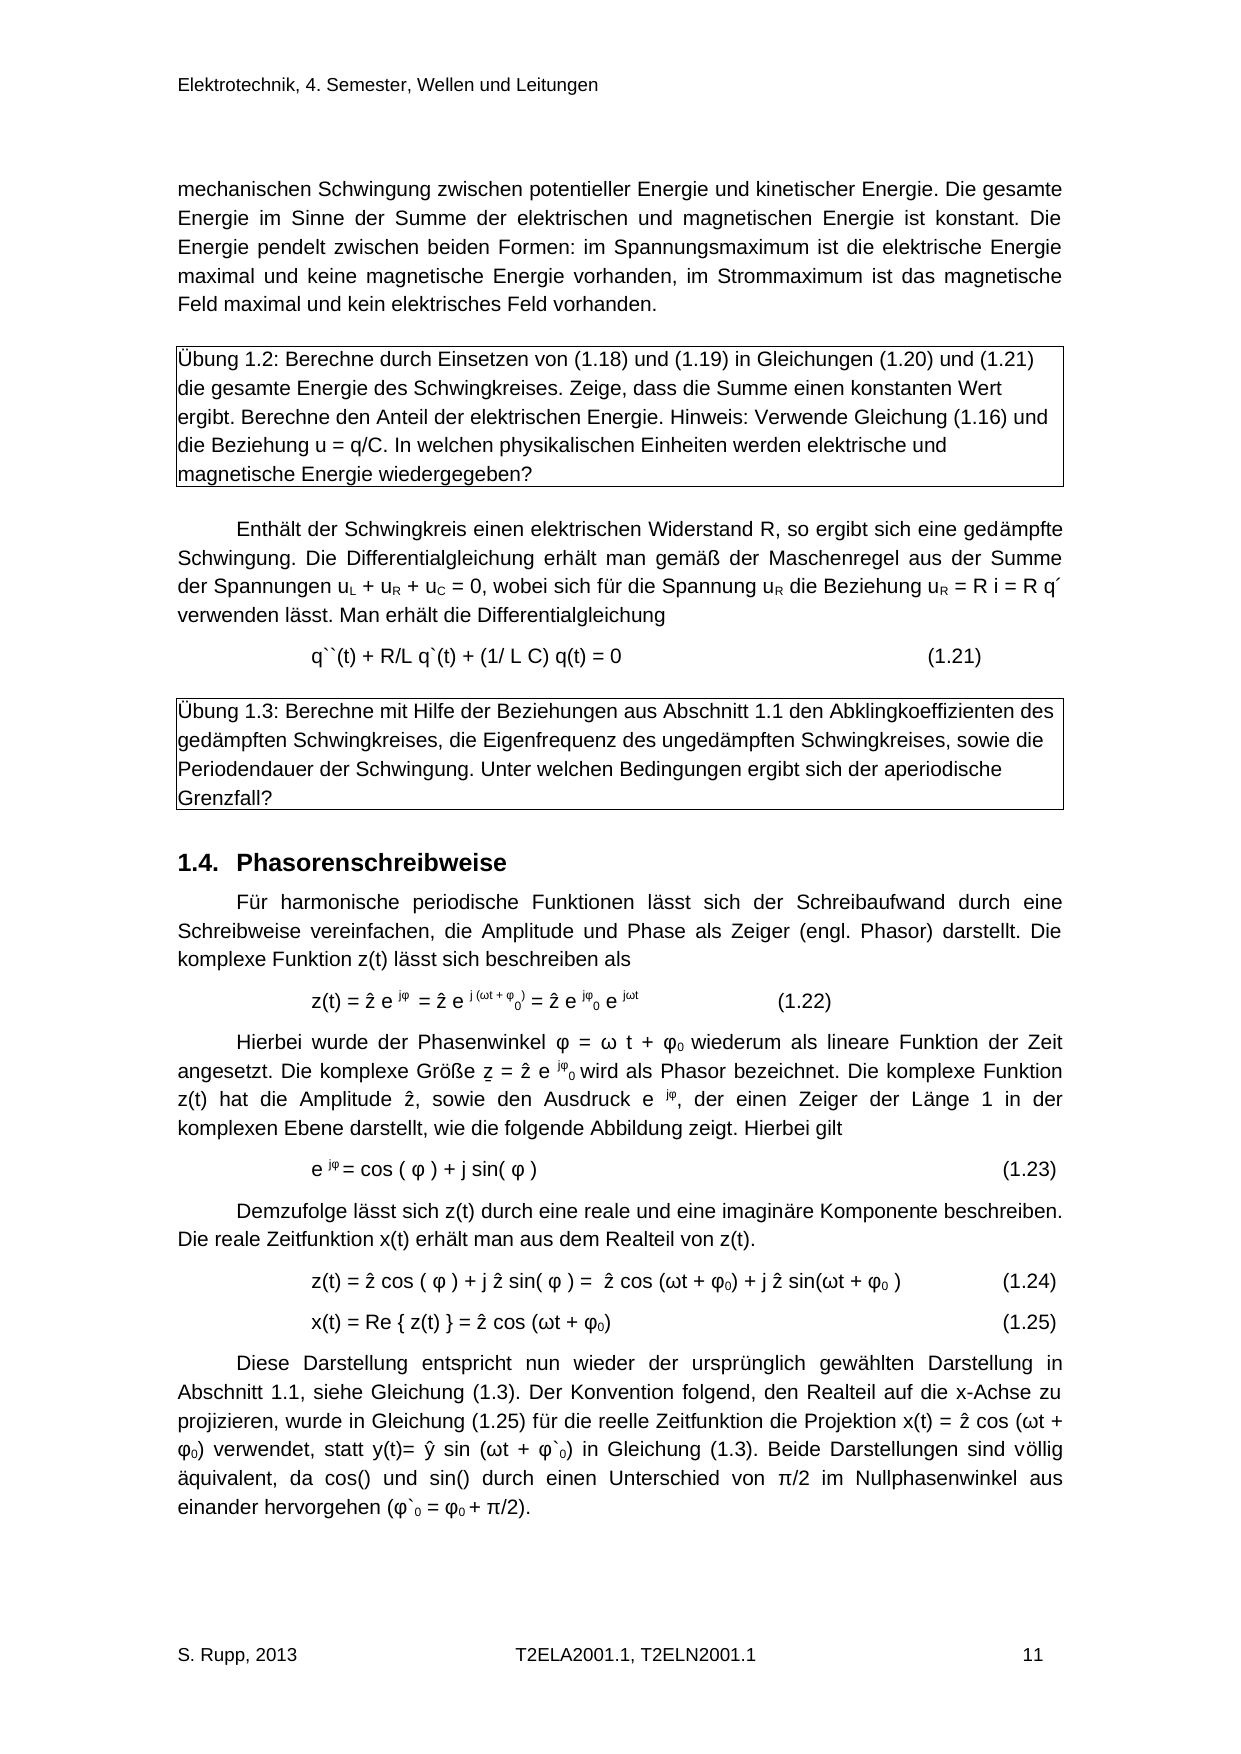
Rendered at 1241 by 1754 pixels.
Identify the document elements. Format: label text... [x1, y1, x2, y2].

text x(t) = Re { z(t) } = ẑ cos (ωt + φ0) (1.25) [252, 1310, 1063, 1334]
text Hierbei wurde der Phasenwinkel φ = ω t + φ0 wiederum als lineare Funktion der Zeit angesetzt. Die komplexe Größe ẕ = ẑ e jφ0 wird als Phasor bezeichnet. Die komplexe Funktion z(t) hat die Amplitude ẑ, sowie den Ausdruck e jφ, der einen Zeiger der Länge 1 in der komplexen Ebene darstellt, wie die folgende Abbildung zeigt. Hierbei gilt [177, 1030, 1063, 1140]
text Übung 1.2: Berechne durch Einsetzen von (1.18) und (1.19) in Gleichungen (1.20) und (1.21) die gesamte Energie des Schwingkreises. Zeige, dass die Summe einen konstanten Wert ergibt. Berechne den Anteil der elektrischen Energie. Hinweis: Verwende Gleichung (1.16) und die Beziehung u = q/C. In welchen physikalischen Einheiten werden elektrische und magnetische Energie wiedergegeben? [177, 347, 1063, 486]
text Enthält der Schwingkreis einen elektrischen Widerstand R, so ergibt sich eine gedämpfte Schwingung. Die Differentialgleichung erhält man gemäß der Maschenregel aus der Summe der Spannungen uL + uR + uC = 0, wobei sich für die Spannung uR die Beziehung uR = R i = R q´ verwenden lässt. Man erhält die Differentialgleichung [177, 517, 1063, 627]
list Phasorenschreibweise [177, 848, 1063, 877]
text q``(t) + R/L q`(t) + (1/ L C) q(t) = 0 (1.21) [252, 644, 1063, 668]
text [177, 177, 1063, 316]
text Demzufolge lässt sich z(t) durch eine reale und eine imaginäre Komponente beschreiben. Die reale Zeitfunktion x(t) erhält man aus dem Realteil von z(t). [177, 1198, 1063, 1251]
text Für harmonische periodische Funktionen lässt sich der Schreibaufwand durch eine Schreibweise vereinfachen, die Amplitude und Phase als Zeiger (engl. Phasor) darstellt. Die komplexe Funktion z(t) lässt sich beschreiben als [177, 890, 1063, 971]
text z(t) = ẑ cos ( φ ) + j ẑ sin( φ ) = ẑ cos (ωt + φ0) + j ẑ sin(ωt + φ0 ) (1.24) [252, 1268, 1063, 1292]
text Diese Darstellung entspricht nun wieder der ursprünglich gewählten Darstellung in Abschnitt 1.1, siehe Gleichung (1.3). Der Konvention folgend, den Realteil auf die x-Achse zu projizieren, wurde in Gleichung (1.25) für die reelle Zeitfunktion die Projektion x(t) = ẑ cos (ωt + φ0) verwendet, statt y(t)= ŷ sin (ωt + φ`0) in Gleichung (1.3). Beide Darstellungen sind völlig äquivalent, da cos() und sin() durch einen Unterschied von π/2 im Nullphasenwinkel aus einander hervorgehen (φ`0 = φ0 + π/2). [177, 1351, 1063, 1519]
text e jφ = cos ( φ ) + j sin( φ ) (1.23) [252, 1157, 1063, 1181]
text z(t) = ẑ e jφ = ẑ e j (ωt + φ0) = ẑ e jφ0 e jωt (1.22) [252, 988, 1063, 1012]
text Übung 1.3: Berechne mit Hilfe der Beziehungen aus Abschnitt 1.1 den Abklingkoeffizienten des gedämpften Schwingkreises, die Eigenfrequenz des ungedämpften Schwingkreises, sowie die Periodendauer der Schwingung. Unter welchen Bedingungen ergibt sich der aperiodische Grenzfall? [177, 699, 1063, 809]
